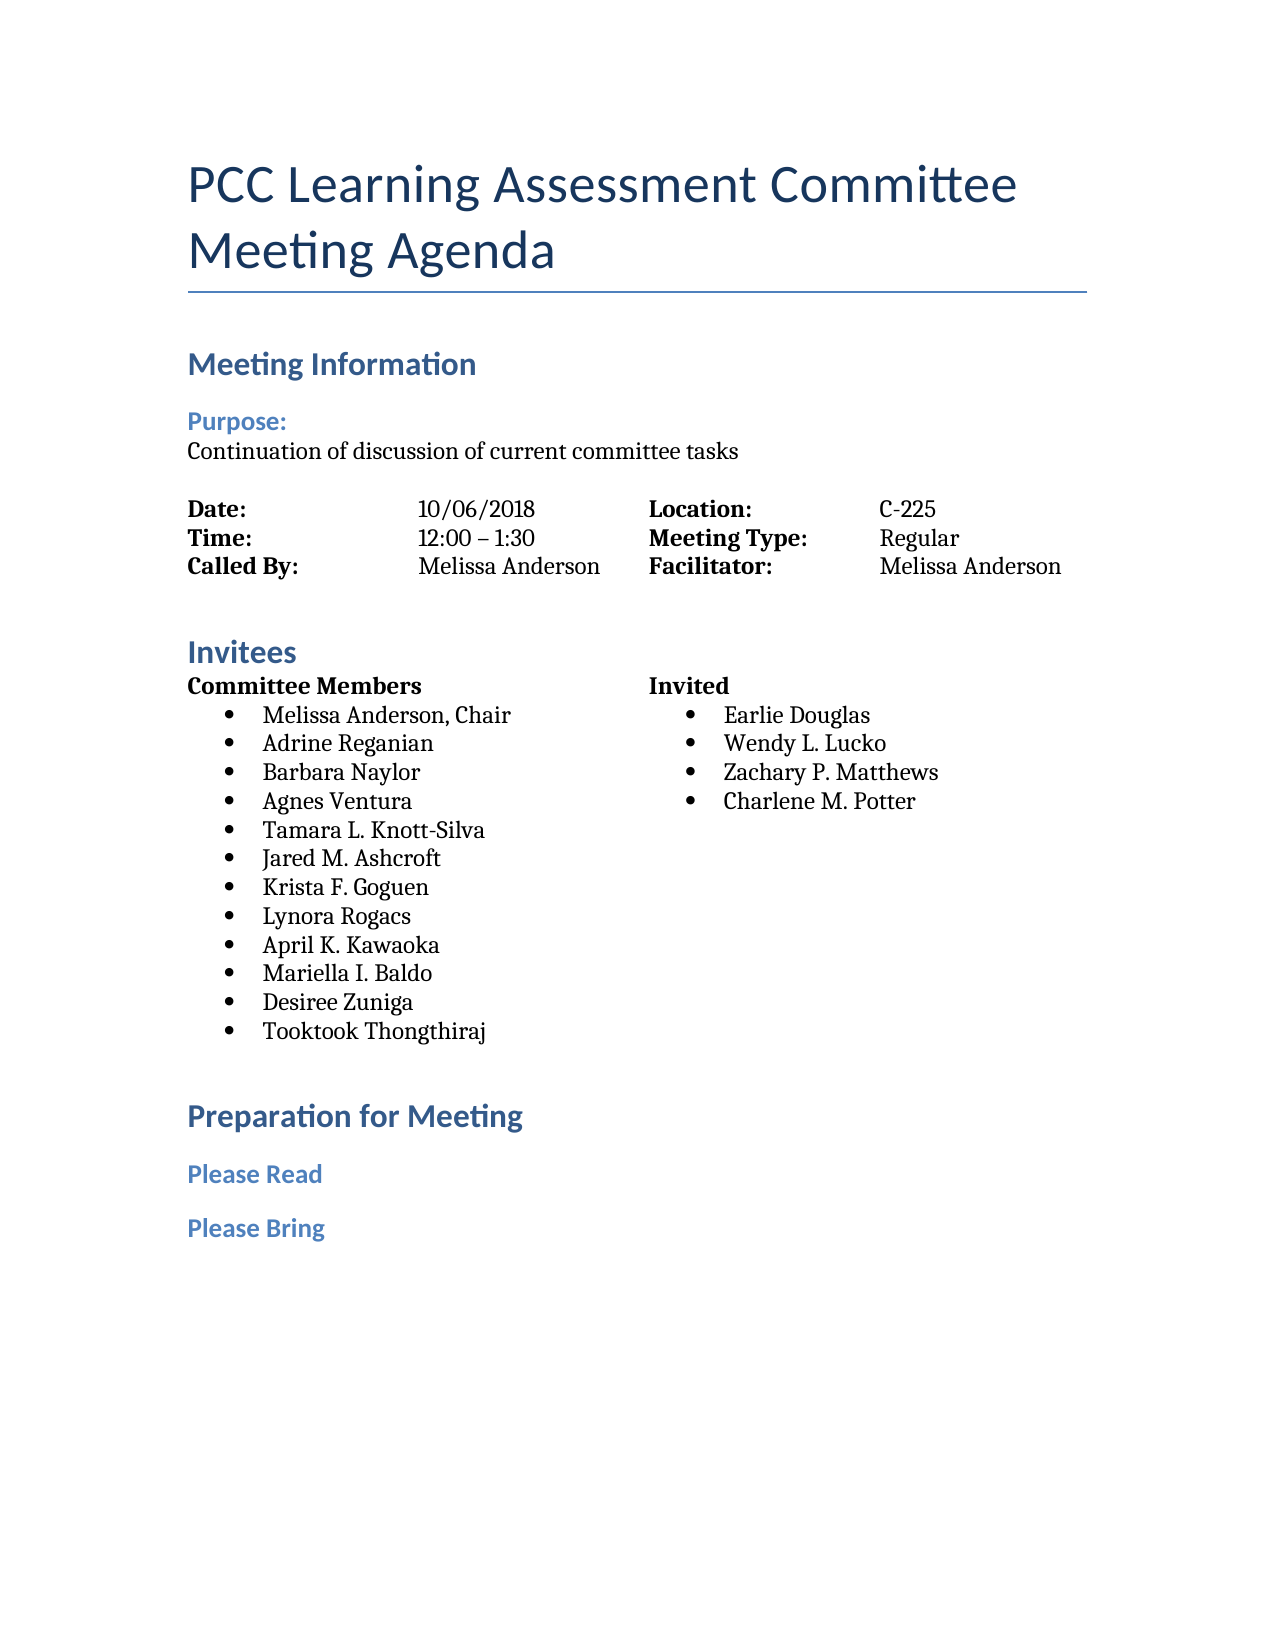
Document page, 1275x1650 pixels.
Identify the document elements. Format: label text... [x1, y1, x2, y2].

subtitle Purpose: [187, 404, 1087, 437]
table_cell Earlie Douglas Wendy L. Lucko Zachary P. Matthews Charlene M. Potter [638, 701, 1099, 1046]
subtitle Preparation for Meeting [187, 1096, 1087, 1136]
table_header Invited [638, 672, 1099, 701]
table_cell Facilitator: [638, 552, 868, 581]
subtitle Meeting Information [187, 343, 1087, 383]
subtitle Please Read [187, 1157, 1087, 1190]
table_cell Called By: [176, 552, 407, 581]
subtitle Please Bring [187, 1211, 1087, 1244]
table_cell Regular [868, 524, 1099, 552]
table_header Date: [176, 495, 407, 523]
table_header Location: [638, 495, 868, 523]
table_cell Time: [176, 524, 407, 552]
table_header 10/06/2018 [407, 495, 637, 523]
table_header C-225 [868, 495, 1099, 523]
text Continuation of discussion of current committee tasks [187, 437, 1087, 466]
table_header Committee Members [176, 672, 637, 701]
table_cell Melissa Anderson [868, 552, 1099, 581]
title PCC Learning Assessment Committee Meeting Agenda [187, 150, 1087, 293]
table_cell Meeting Type: [638, 524, 868, 552]
table_cell Melissa Anderson, Chair Adrine Reganian Barbara Naylor Agnes Ventura Tamara L. Knott-Silva Jared M. Ashcroft Krista F. Goguen Lynora Rogacs April K. Kawaoka Mariella I. Baldo Desiree Zuniga Tooktook Thongthiraj [176, 701, 637, 1046]
table_cell Melissa Anderson [407, 552, 637, 581]
table_cell 12:00 – 1:30 [407, 524, 637, 552]
subtitle Invitees [187, 631, 1087, 672]
